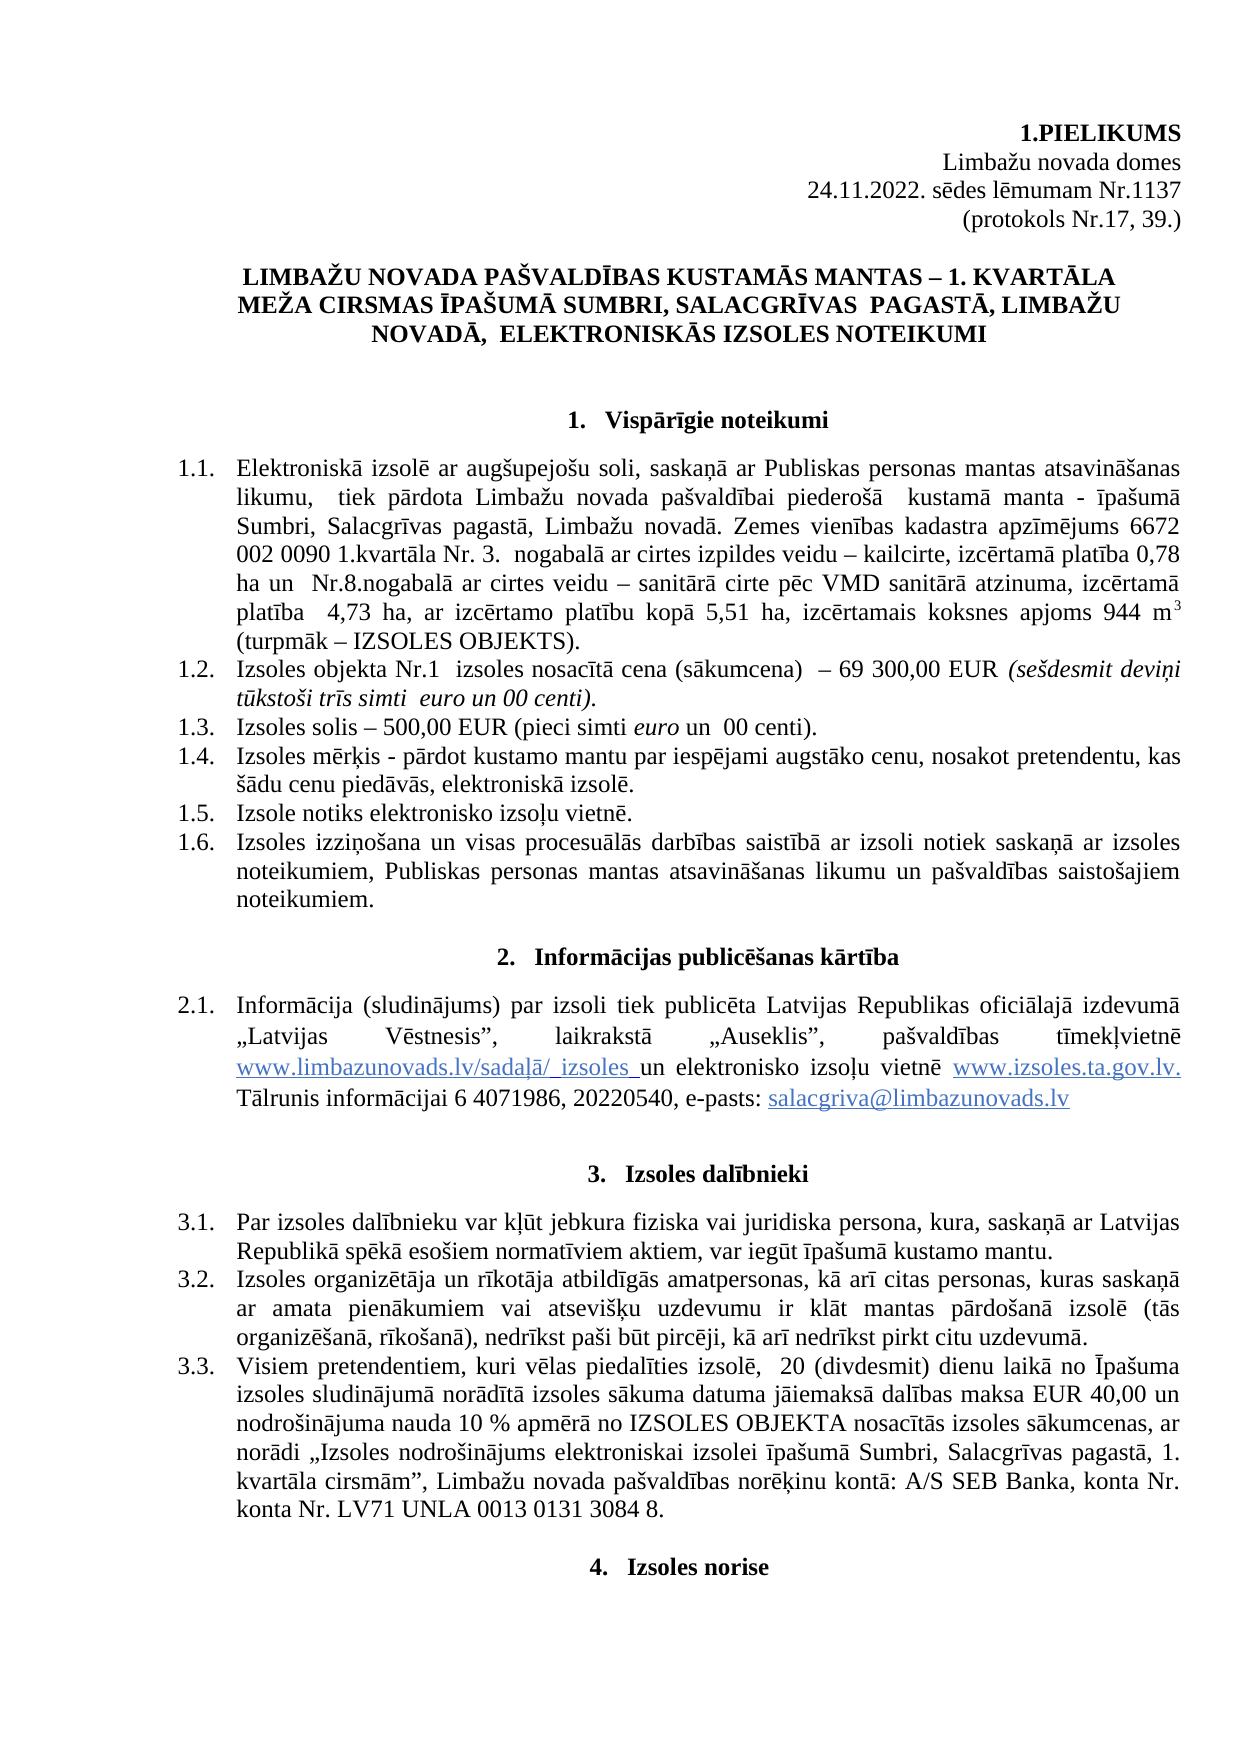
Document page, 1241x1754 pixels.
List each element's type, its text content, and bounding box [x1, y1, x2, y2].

text Limbažu novada domes [177, 147, 1181, 176]
list Par izsoles dalībnieku var kļūt jebkura fiziska vai juridiska persona, kura, saskaņā ar Latvijas Republikā spēkā esošiem normatīviem aktiem, var iegūt īpašumā kustamo mantu. [177, 1207, 1181, 1264]
text 1.PIELIKUMS [177, 118, 1181, 147]
list Izsoles objekta Nr.1 izsoles nosacītā cena (sākumcena) – 69 300,00 EUR (sešdesmit deviņi tūkstoši trīs simti euro un 00 centi). [177, 654, 1181, 712]
list Elektroniskā izsolē ar augšupejošu soli, saskaņā ar Publiskas personas mantas atsavināšanas likumu, tiek pārdota Limbažu novada pašvaldībai piederošā kustamā manta - īpašumā Sumbri, Salacgrīvas pagastā, Limbažu novadā. Zemes vienības kadastra apzīmējums 6672 002 0090 1.kvartāla Nr. 3. nogabalā ar cirtes izpildes veidu – kailcirte, izcērtamā platība 0,78 ha un Nr.8.nogabalā ar cirtes veidu – sanitārā cirte pēc VMD sanitārā atzinuma, izcērtamā platība 4,73 ha, ar izcērtamo platību kopā 5,51 ha, izcērtamais koksnes apjoms 944 m3 (turpmāk – IZSOLES OBJEKTS). [177, 453, 1181, 654]
text MEŽA CIRSMAS ĪPAŠUMĀ SUMBRI, SALACGRĪVAS pagastā, Limbažu novadā, ELEKTRONISKĀS IZSOLES NOTEIKUMI [177, 291, 1181, 348]
list Izsoles izziņošana un visas procesuālās darbības saistībā ar izsoli notiek saskaņā ar izsoles noteikumiem, Publiskas personas mantas atsavināšanas likumu un pašvaldības saistošajiem noteikumiem. [177, 827, 1181, 913]
list Izsoles mērķis - pārdot kustamo mantu par iespējami augstāko cenu, nosakot pretendentu, kas šādu cenu piedāvās, elektroniskā izsolē. [177, 741, 1181, 798]
list Informācija (sludinājums) par izsoli tiek publicēta Latvijas Republikas oficiālajā izdevumā „Latvijas Vēstnesis”, laikrakstā „Auseklis”, pašvaldības tīmekļvietnē www.limbazunovads.lv/sadaļā/ izsoles un elektronisko izsoļu vietnē www.izsoles.ta.gov.lv. Tālrunis informācijai 6 4071986, 20220540, e-pasts: salacgriva@limbazunovads.lv [177, 990, 1181, 1112]
list Izsoles organizētāja un rīkotāja atbildīgās amatpersonas, kā arī citas personas, kuras saskaņā ar amata pienākumiem vai atsevišķu uzdevumu ir klāt mantas pārdošanā izsolē (tās organizēšanā, rīkošanā), nedrīkst paši būt pircēji, kā arī nedrīkst pirkt citu uzdevumā. [177, 1264, 1181, 1351]
list Izsoles solis – 500,00 EUR (pieci simti euro un 00 centi). [177, 712, 1181, 741]
text 24.11.2022. sēdes lēmumam Nr.1137 [177, 176, 1181, 204]
list Informācijas publicēšanas kārtība [215, 942, 1181, 971]
list Izsoles dalībnieki [215, 1159, 1181, 1188]
list Izsoles norise [177, 1552, 1181, 1581]
list Izsole notiks elektronisko izsoļu vietnē. [177, 798, 1181, 827]
text (protokols Nr.17, 39.) [177, 204, 1181, 233]
list Vispārīgie noteikumi [215, 406, 1181, 434]
text LIMBAŽU NOVADA pašvaldības KUSTAMĀS MANTAS – 1. kvartāla [177, 262, 1181, 291]
list Visiem pretendentiem, kuri vēlas piedalīties izsolē, 20 (divdesmit) dienu laikā no Īpašuma izsoles sludinājumā norādītā izsoles sākuma datuma jāiemaksā dalības maksa EUR 40,00 un nodrošinājuma nauda 10 % apmērā no IZSOLES OBJEKTA nosacītās izsoles sākumcenas, ar norādi „Izsoles nodrošinājums elektroniskai izsolei īpašumā Sumbri, Salacgrīvas pagastā, 1. kvartāla cirsmām”, Limbažu novada pašvaldības norēķinu kontā: A/S SEB Banka, konta Nr. konta Nr. LV71 UNLA 0013 0131 3084 8. [177, 1351, 1181, 1523]
